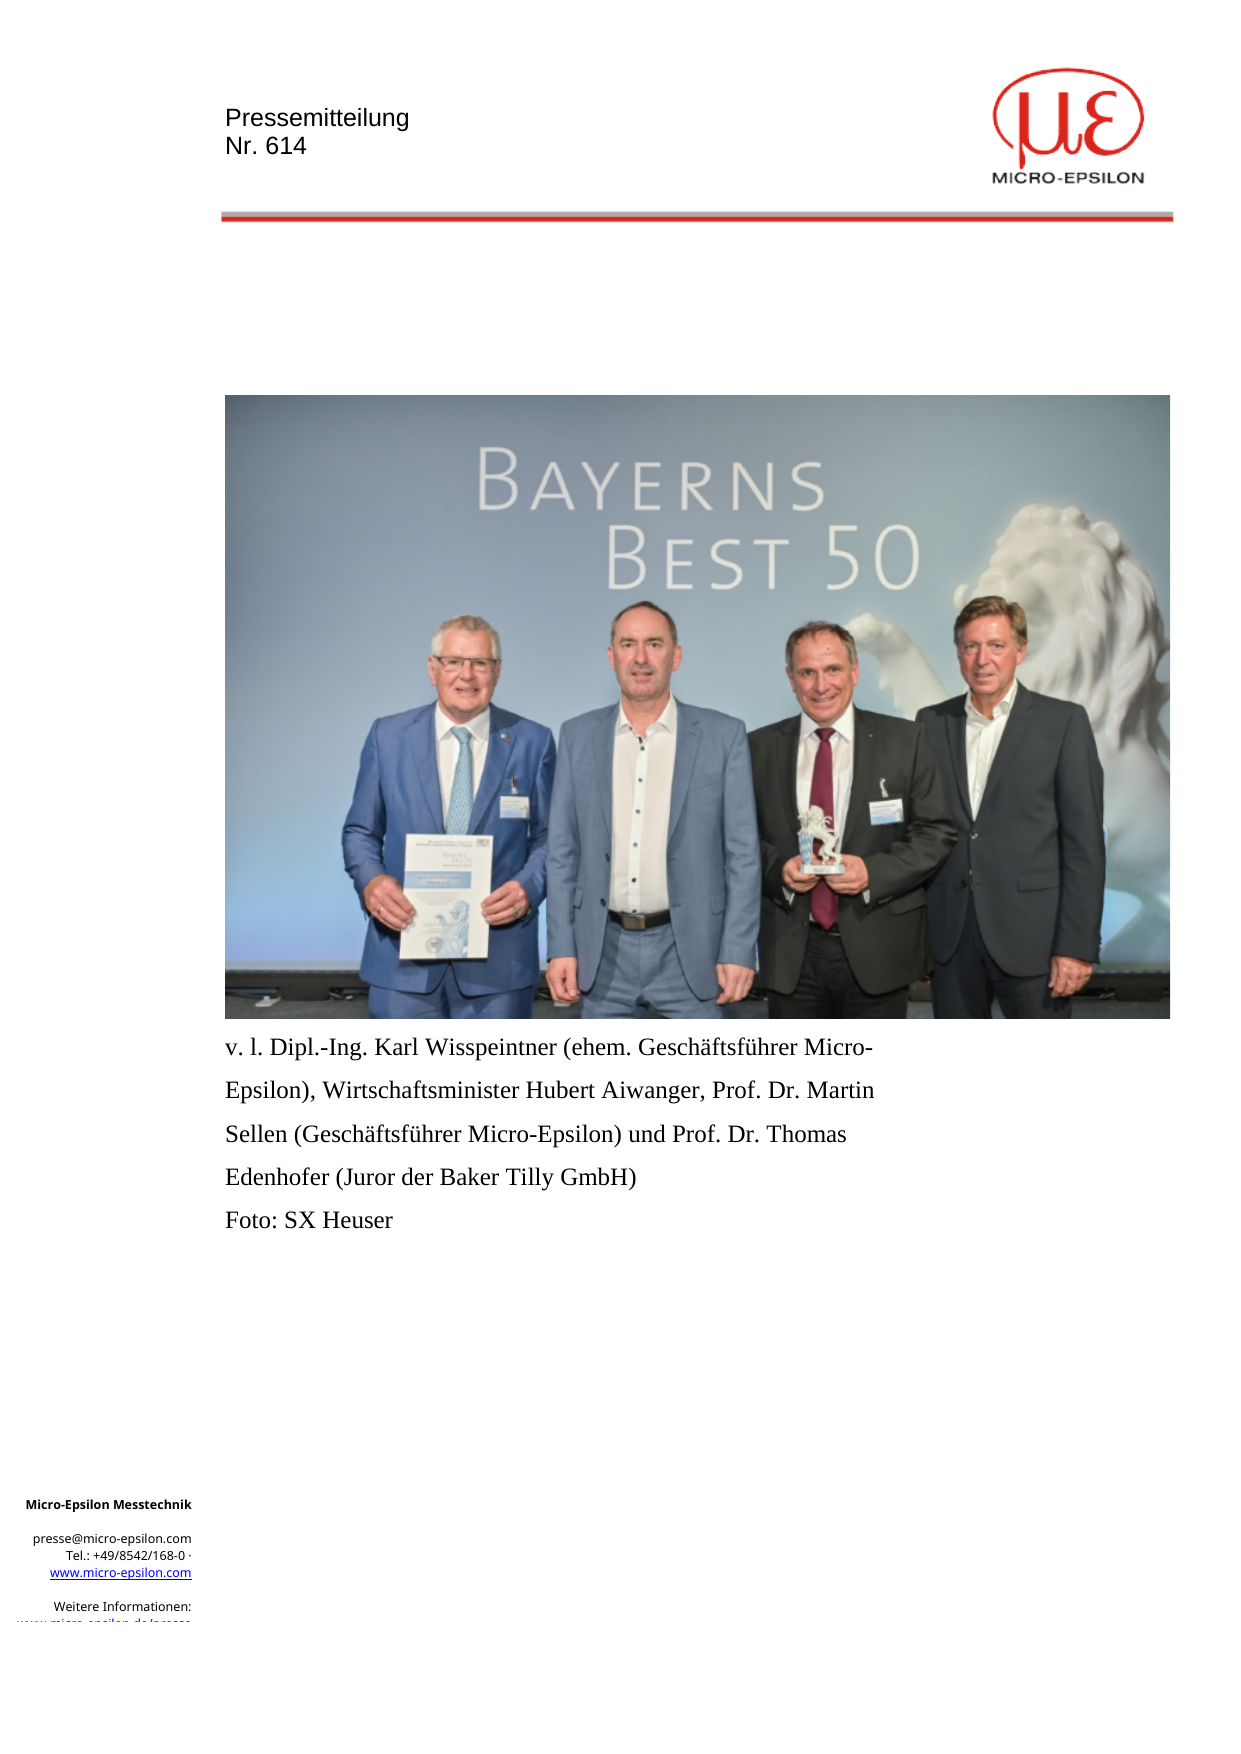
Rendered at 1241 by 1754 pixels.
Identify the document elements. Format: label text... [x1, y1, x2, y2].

text v. l. Dipl.-Ing. Karl Wisspeintner (ehem. Geschäftsführer Micro-Epsilon), Wirtschaftsminister Hubert Aiwanger, Prof. Dr. Martin Sellen (Geschäftsführer Micro-Epsilon) und Prof. Dr. Thomas Edenhofer (Juror der Baker Tilly GmbH) [225, 1032, 919, 1191]
text Foto: SX Heuser [225, 1205, 919, 1234]
picture [225, 395, 1171, 1019]
